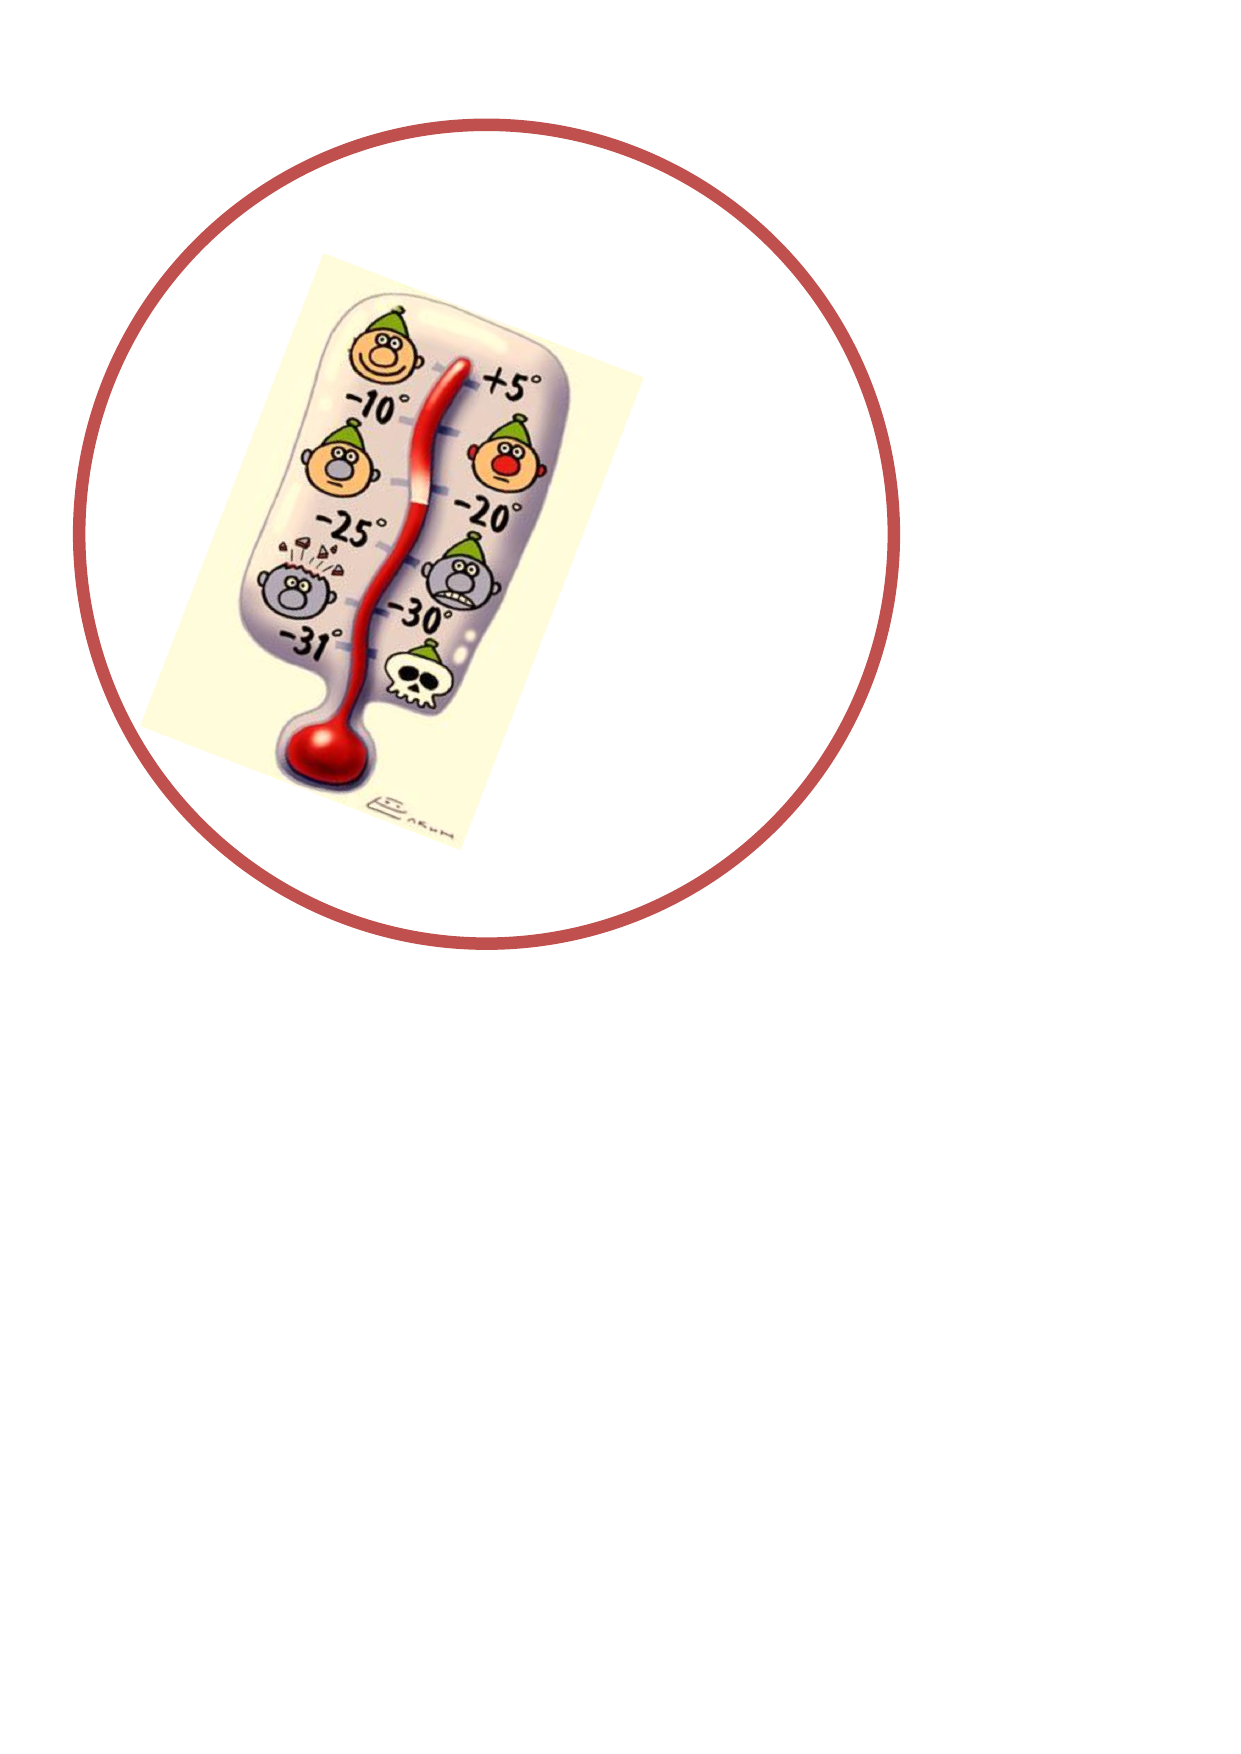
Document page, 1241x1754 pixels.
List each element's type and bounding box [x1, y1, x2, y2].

picture [141, 254, 643, 849]
